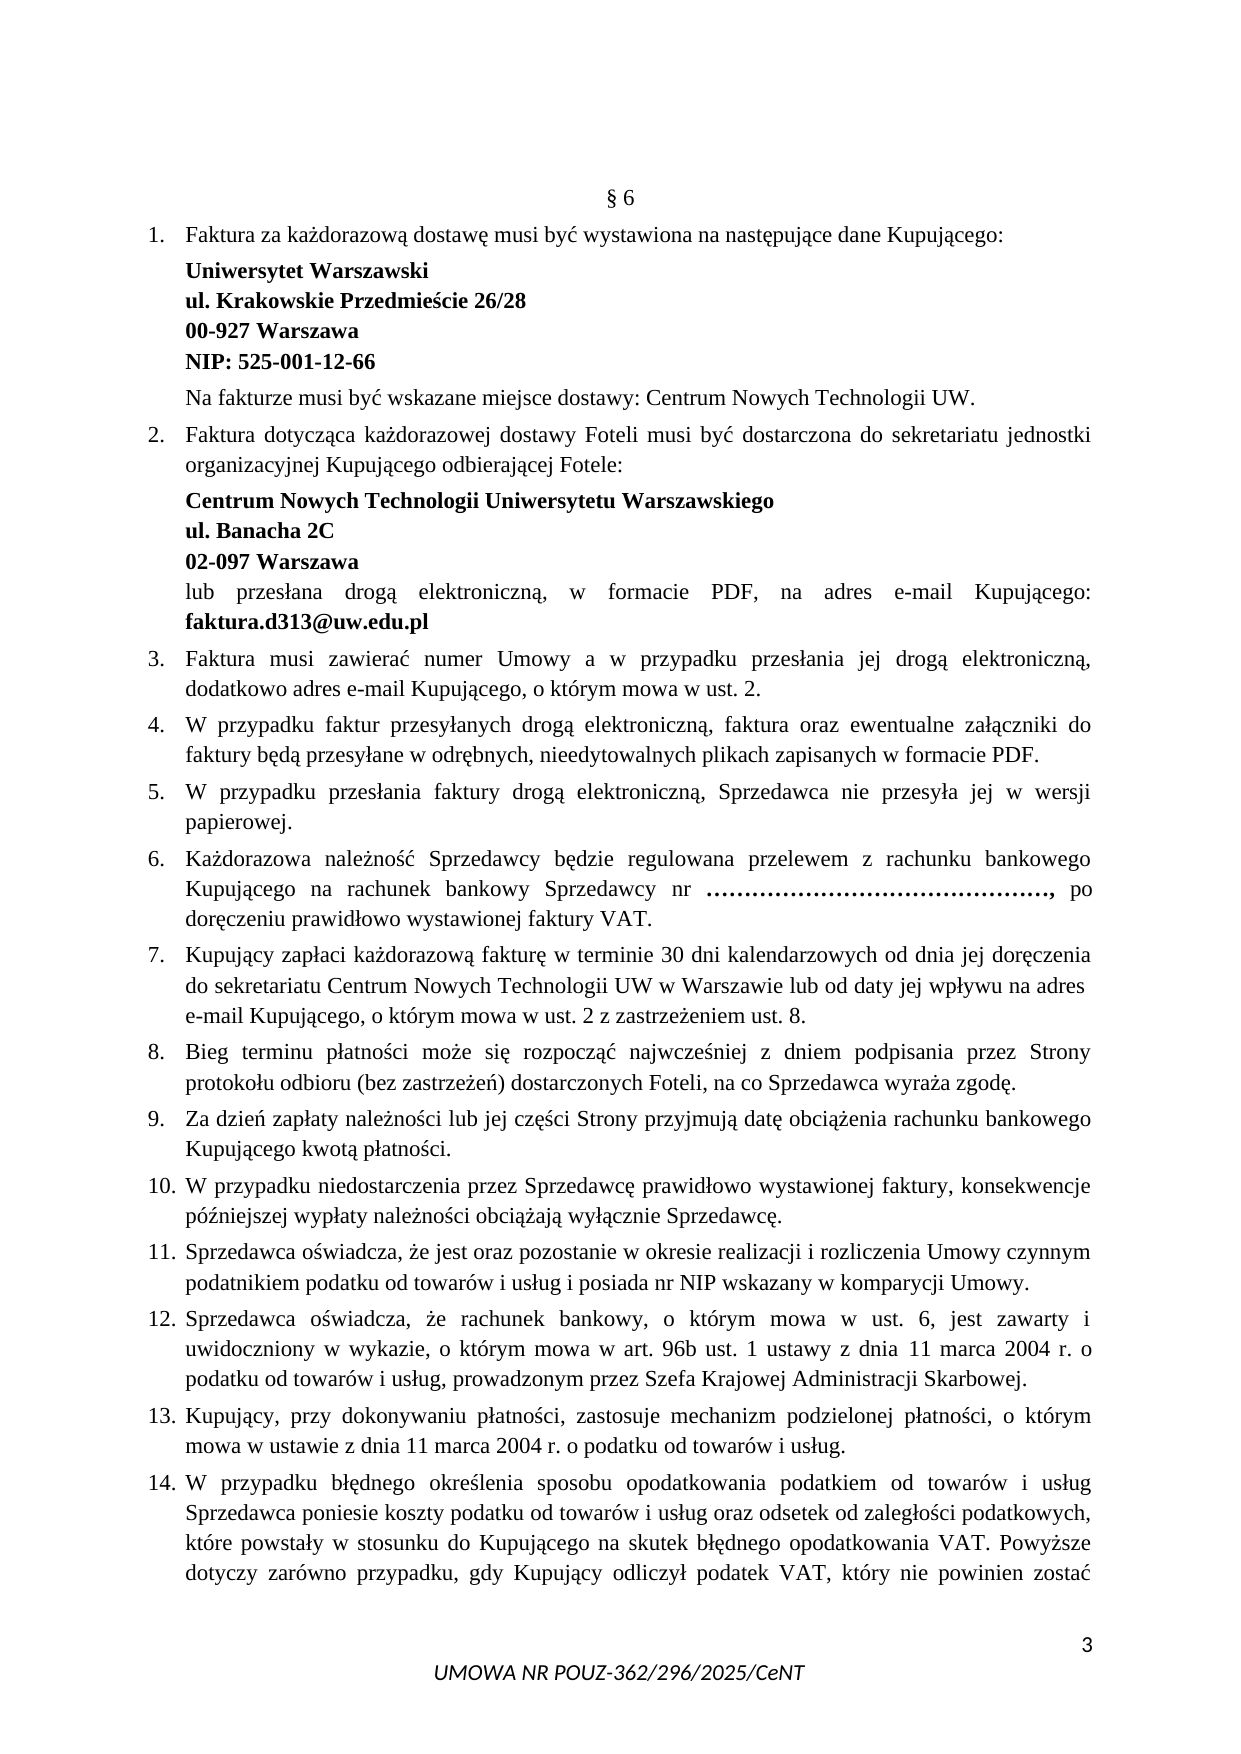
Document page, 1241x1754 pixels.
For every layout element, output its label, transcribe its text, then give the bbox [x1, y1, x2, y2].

list Każdorazowa należność Sprzedawcy będzie regulowana przelewem z rachunku bankowego Kupującego na rachunek bankowy Sprzedawcy nr ………………………………………, po doręczeniu prawidłowo wystawionej faktury VAT. [148, 844, 1092, 931]
list W przypadku niedostarczenia przez Sprzedawcę prawidłowo wystawionej faktury, konsekwencje późniejszej wypłaty należności obciążają wyłącznie Sprzedawcę. [148, 1172, 1092, 1228]
list Sprzedawca oświadcza, że jest oraz pozostanie w okresie realizacji i rozliczenia Umowy czynnym podatnikiem podatku od towarów i usług i posiada nr NIP wskazany w komparycji Umowy. [148, 1238, 1092, 1295]
list Za dzień zapłaty należności lub jej części Strony przyjmują datę obciążenia rachunku bankowego Kupującego kwotą płatności. [148, 1105, 1092, 1162]
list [148, 1468, 1092, 1586]
text ul. Banacha 2C [185, 517, 1092, 544]
text NIP: 525-001-12-66 [185, 348, 1092, 374]
list W przypadku faktur przesyłanych drogą elektroniczną, faktura oraz ewentualne załączniki do faktury będą przesyłane w odrębnych, nieedytowalnych plikach zapisanych w formacie PDF. [148, 711, 1092, 768]
text Na fakturze musi być wskazane miejsce dostawy: Centrum Nowych Technologii UW. [185, 384, 1092, 411]
text § 6 [148, 184, 1092, 211]
list W przypadku przesłania faktury drogą elektroniczną, Sprzedawca nie przesyła jej w wersji papierowej. [148, 778, 1092, 834]
text 02-097 Warszawa [185, 548, 1092, 574]
text 00-927 Warszawa [185, 317, 1092, 344]
list Sprzedawca oświadcza, że rachunek bankowy, o którym mowa w ust. 6, jest zawarty i uwidoczniony w wykazie, o którym mowa w art. 96b ust. 1 ustawy z dnia 11 marca 2004 r. o podatku od towarów i usług, prowadzonym przez Szefa Krajowej Administracji Skarbowej. [148, 1305, 1092, 1392]
text Centrum Nowych Technologii Uniwersytetu Warszawskiego [185, 487, 1092, 514]
list Faktura dotycząca każdorazowej dostawy Foteli musi być dostarczona do sekretariatu jednostki organizacyjnej Kupującego odbierającej Fotele: [148, 421, 1092, 477]
text lub przesłana drogą elektroniczną, w formacie PDF, na adres e-mail Kupującego: faktura.d313@uw.edu.pl [185, 578, 1092, 634]
list Faktura musi zawierać numer Umowy a w przypadku przesłania jej drogą elektroniczną, dodatkowo adres e-mail Kupującego, o którym mowa w ust. 2. [148, 644, 1092, 701]
text Uniwersytet Warszawski [185, 257, 1092, 283]
text ul. Krakowskie Przedmieście 26/28 [185, 287, 1092, 314]
list Faktura za każdorazową dostawę musi być wystawiona na następujące dane Kupującego: [148, 221, 1092, 247]
list Bieg terminu płatności może się rozpocząć najwcześniej z dniem podpisania przez Strony protokołu odbioru (bez zastrzeżeń) dostarczonych Foteli, na co Sprzedawca wyraża zgodę. [148, 1038, 1092, 1095]
list Kupujący, przy dokonywaniu płatności, zastosuje mechanizm podzielonej płatności, o którym mowa w ustawie z dnia 11 marca 2004 r. o podatku od towarów i usług. [148, 1402, 1092, 1458]
list Kupujący zapłaci każdorazową fakturę w terminie 30 dni kalendarzowych od dnia jej doręczenia do sekretariatu Centrum Nowych Technologii UW w Warszawie lub od daty jej wpływu na adres e-mail Kupującego, o którym mowa w ust. 2 z zastrzeżeniem ust. 8. [148, 941, 1092, 1028]
